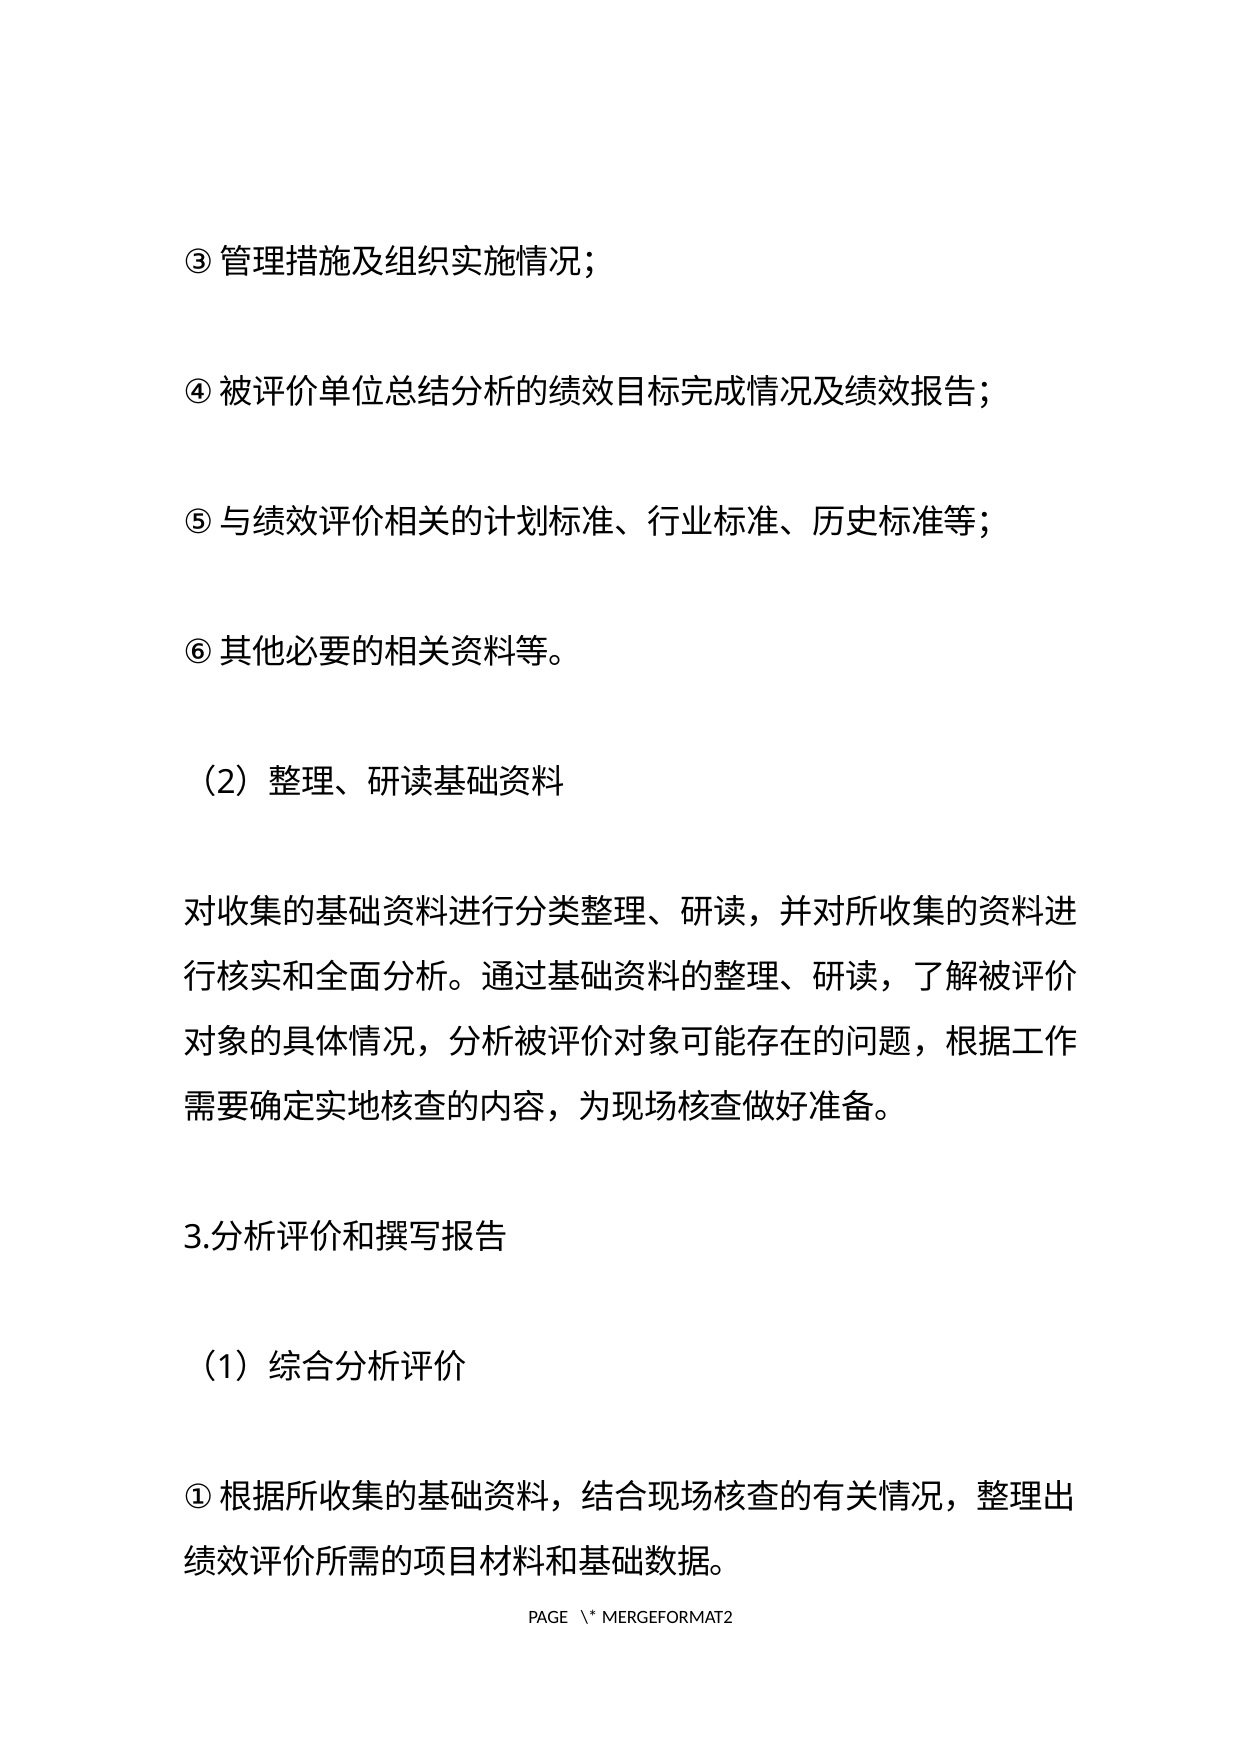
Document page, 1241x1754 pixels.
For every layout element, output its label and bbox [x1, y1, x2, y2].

text [183, 162, 1078, 1592]
